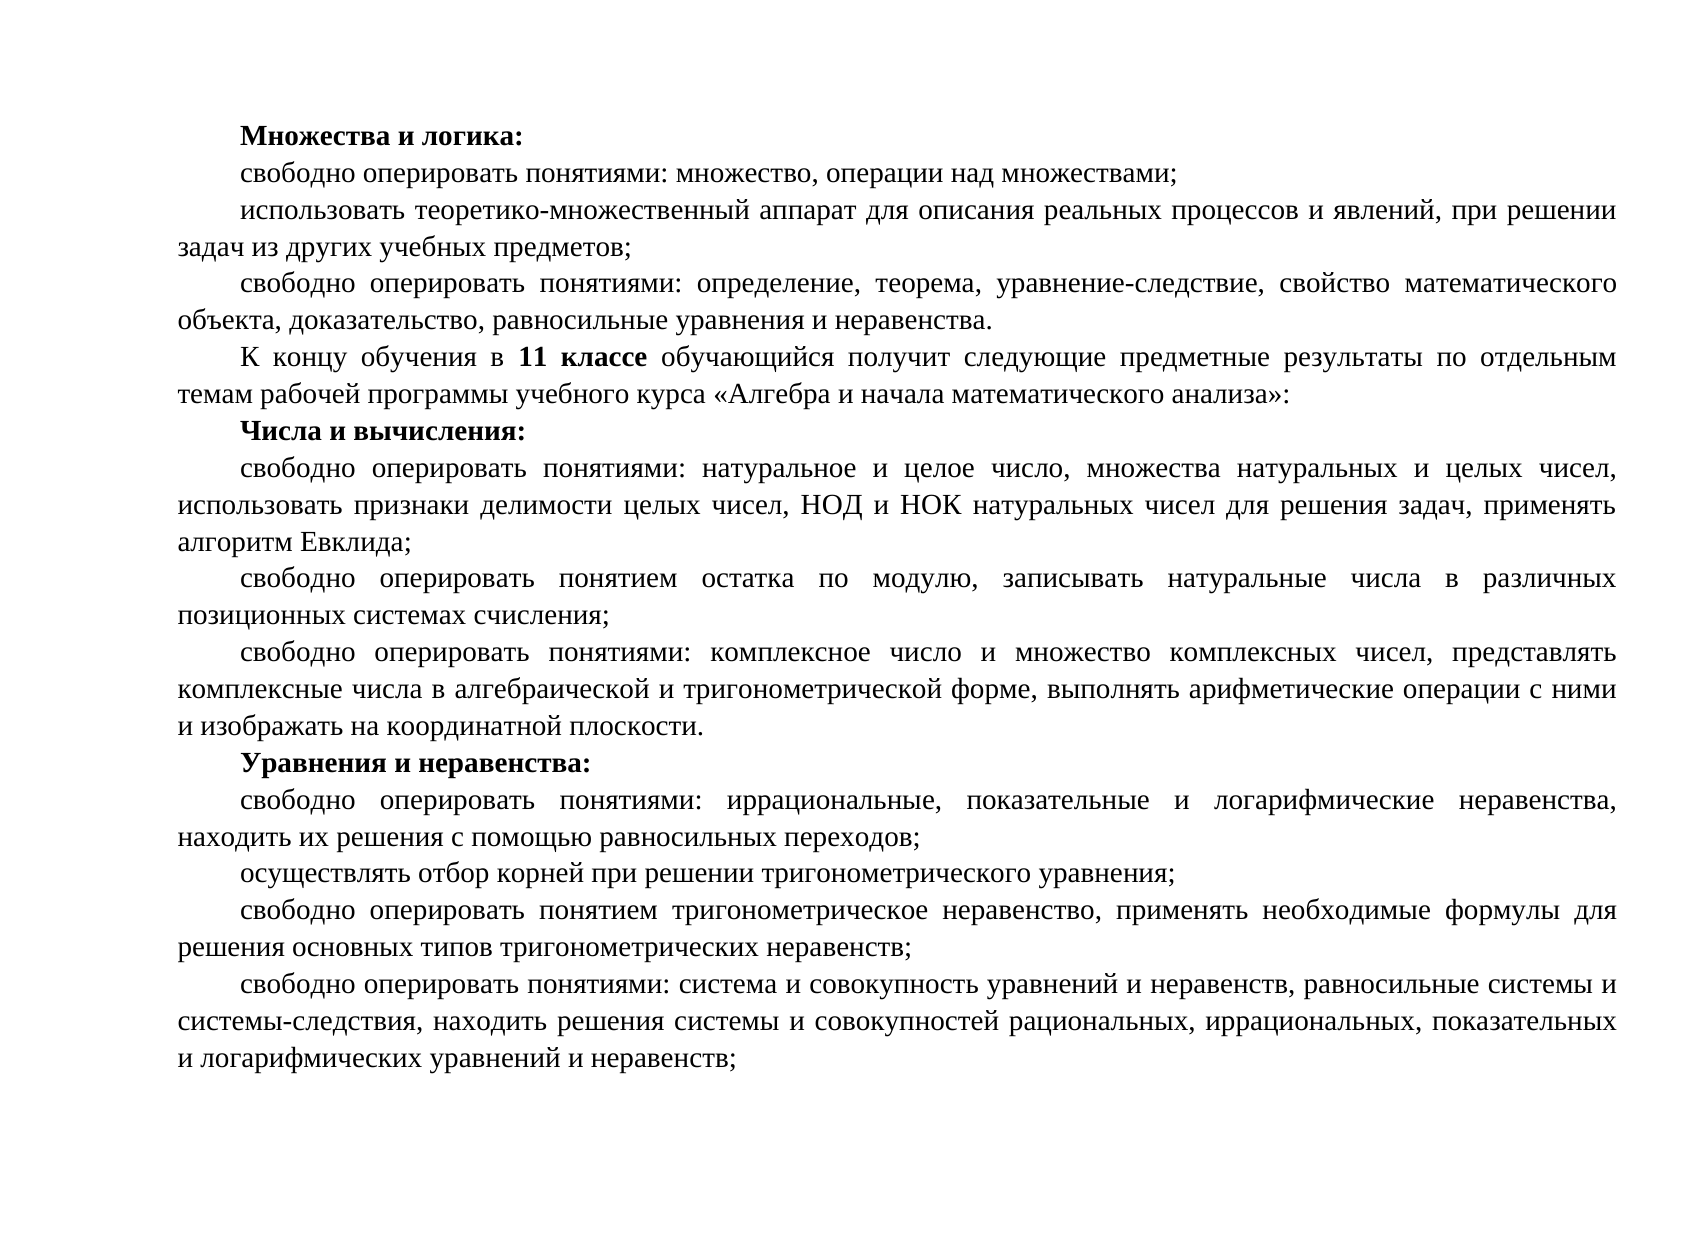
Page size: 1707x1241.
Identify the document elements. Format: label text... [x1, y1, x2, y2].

text К концу обучения в 11 классе обучающийся получит следующие предметные результаты по отдельным темам рабочей программы учебного курса «Алгебра и начала математического анализа»: [177, 339, 1618, 410]
text свободно оперировать понятиями: иррациональные, показательные и логарифмические неравенства, находить их решения с помощью равносильных переходов; [177, 782, 1618, 852]
text осуществлять отбор корней при решении тригонометрического уравнения; [177, 856, 1618, 889]
text свободно оперировать понятиями: комплексное число и множество комплексных чисел, представлять комплексные числа в алгебраической и тригонометрической форме, выполнять арифметические операции с ними и изображать на координатной плоскости. [177, 634, 1618, 742]
text свободно оперировать понятиями: определение, теорема, уравнение-следствие, свойство математического объекта, доказательство, равносильные уравнения и неравенства. [177, 266, 1618, 336]
text свободно оперировать понятием тригонометрическое неравенство, применять необходимые формулы для решения основных типов тригонометрических неравенств; [177, 892, 1618, 963]
text Уравнения и неравенства: [177, 745, 1618, 778]
text свободно оперировать понятием остатка по модулю, записывать натуральные числа в различных позиционных системах счисления; [177, 561, 1618, 631]
text Числа и вычисления: [177, 413, 1618, 447]
text использовать теоретико-множественный аппарат для описания реальных процессов и явлений, при решении задач из других учебных предметов; [177, 192, 1618, 262]
text Множества и логика: [177, 118, 1618, 152]
text свободно оперировать понятиями: система и совокупность уравнений и неравенств, равносильные системы и системы-следствия, находить решения системы и совокупностей рациональных, иррациональных, показательных и логарифмических уравнений и неравенств; [177, 966, 1618, 1073]
text свободно оперировать понятиями: натуральное и целое число, множества натуральных и целых чисел, использовать признаки делимости целых чисел, НОД и НОК натуральных чисел для решения задач, применять алгоритм Евклида; [177, 450, 1618, 557]
text свободно оперировать понятиями: множество, операции над множествами; [177, 155, 1618, 188]
